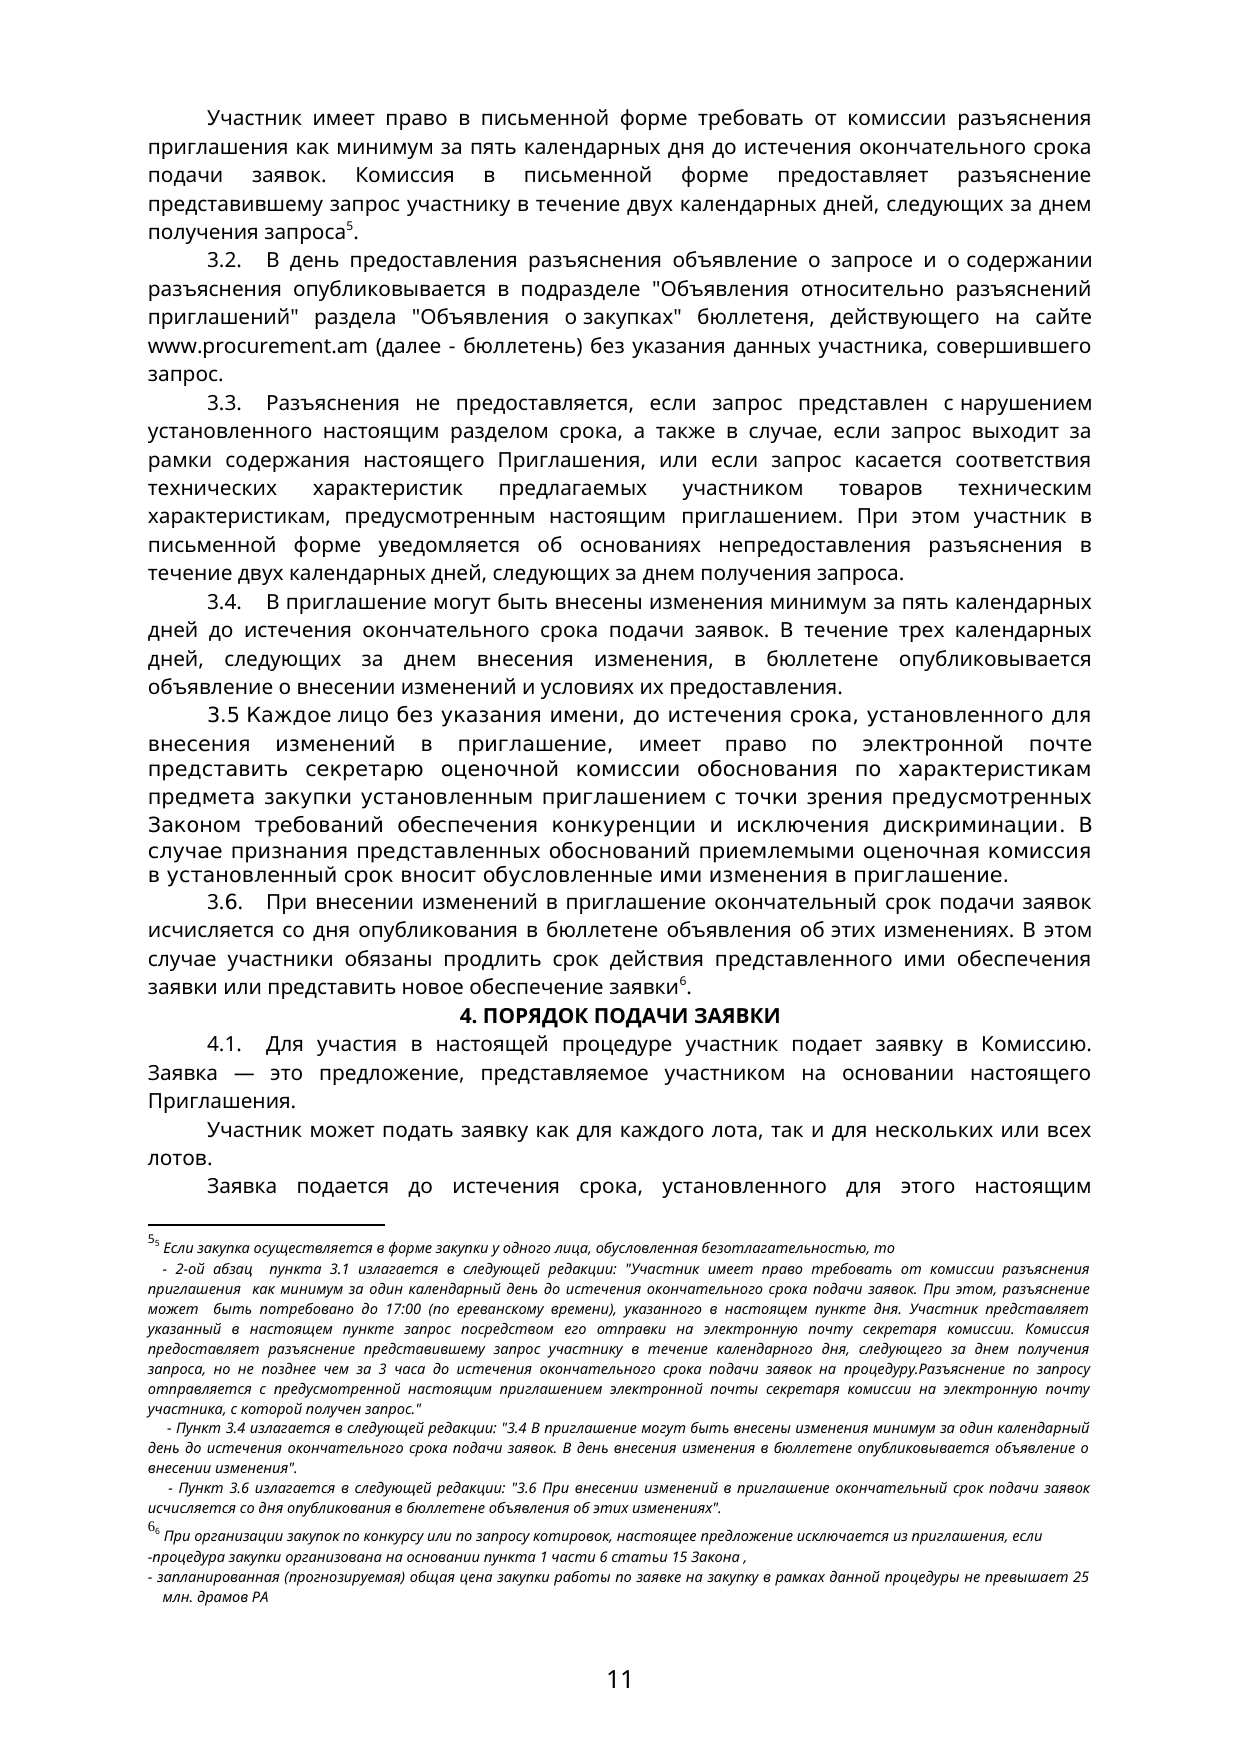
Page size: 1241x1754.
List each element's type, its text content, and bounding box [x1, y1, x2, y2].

text 3.4. В приглашение могут быть внесены изменения минимум за пять календарных дней до истечения окончательного срока подачи заявок. В течение трех календарных дней, следующих за днем внесения изменения, в бюллетене опубликовывается объявление о внесении изменений и условиях их предоставления. [148, 587, 1092, 701]
text Участник имеет право в письменной форме требовать от комиссии разъяснения приглашения как минимум за пять календарных дня до истечения окончательного срока подачи заявок. Комиссия в письменной форме предоставляет разъяснение представившему запрос участнику в течение двух календарных дней, следующих за днем получения запроса5. [148, 103, 1092, 246]
text 3.6. При внесении изменений в приглашение окончательный срок подачи заявок исчисляется со дня опубликования в бюллетене объявления об этих изменениях. В этом случае участники обязаны продлить срок действия представленного ими обеспечения заявки или представить новое обеспечение заявки6. [148, 887, 1092, 1001]
text 4. ПОРЯДОК ПОДАЧИ ЗАЯВКИ [148, 1001, 1092, 1029]
text 3.3. Разъяснения не предоставляется, если запрос представлен с нарушением установленного настоящим разделом срока, а также в случае, если запрос выходит за рамки содержания настоящего Приглашения, или если запрос касается соответствия технических характеристик предлагаемых участником товаров техническим характеристикам, предусмотренным настоящим приглашением. При этом участник в письменной форме уведомляется об основаниях непредоставления разъяснения в течение двух календарных дней, следующих за днем получения запроса. [148, 388, 1092, 587]
text 3.5 Каждое лицо без указания имени, до истечения срока, установленного для внесения изменений в приглашение, имеет право по электронной почте представить секретарю оценочной комиссии обоснования по характеристикам предмета закупки установленным приглашением с точки зрения предусмотренных Законом требований обеспечения конкуренции и исключения дискриминации. В случае признания представленных обоснований приемлемыми оценочная комиссия в установленный срок вносит обусловленные ими изменения в приглашение. [148, 701, 1092, 887]
text 4.1. Для участия в настоящей процедуре участник подает заявку в Комиссию. Заявка — это предложение, представляемое участником на основании настоящего Приглашения. [148, 1029, 1092, 1115]
text Заявка подается до истечения срока, установленного для этого настоящим Приглашением. [148, 1172, 1092, 1200]
text Участник может подать заявку как для каждого лота, так и для нескольких или всех лотов. [148, 1115, 1092, 1172]
text 3.2. В день предоставления разъяснения объявление о запросе и о содержании разъяснения опубликовывается в подразделе "Объявления относительно разъяснений приглашений" раздела "Объявления о закупках" бюллетеня, действующего на сайте www.procurement.am (далее - бюллетень) без указания данных участника, совершившего запрос. [148, 246, 1092, 388]
